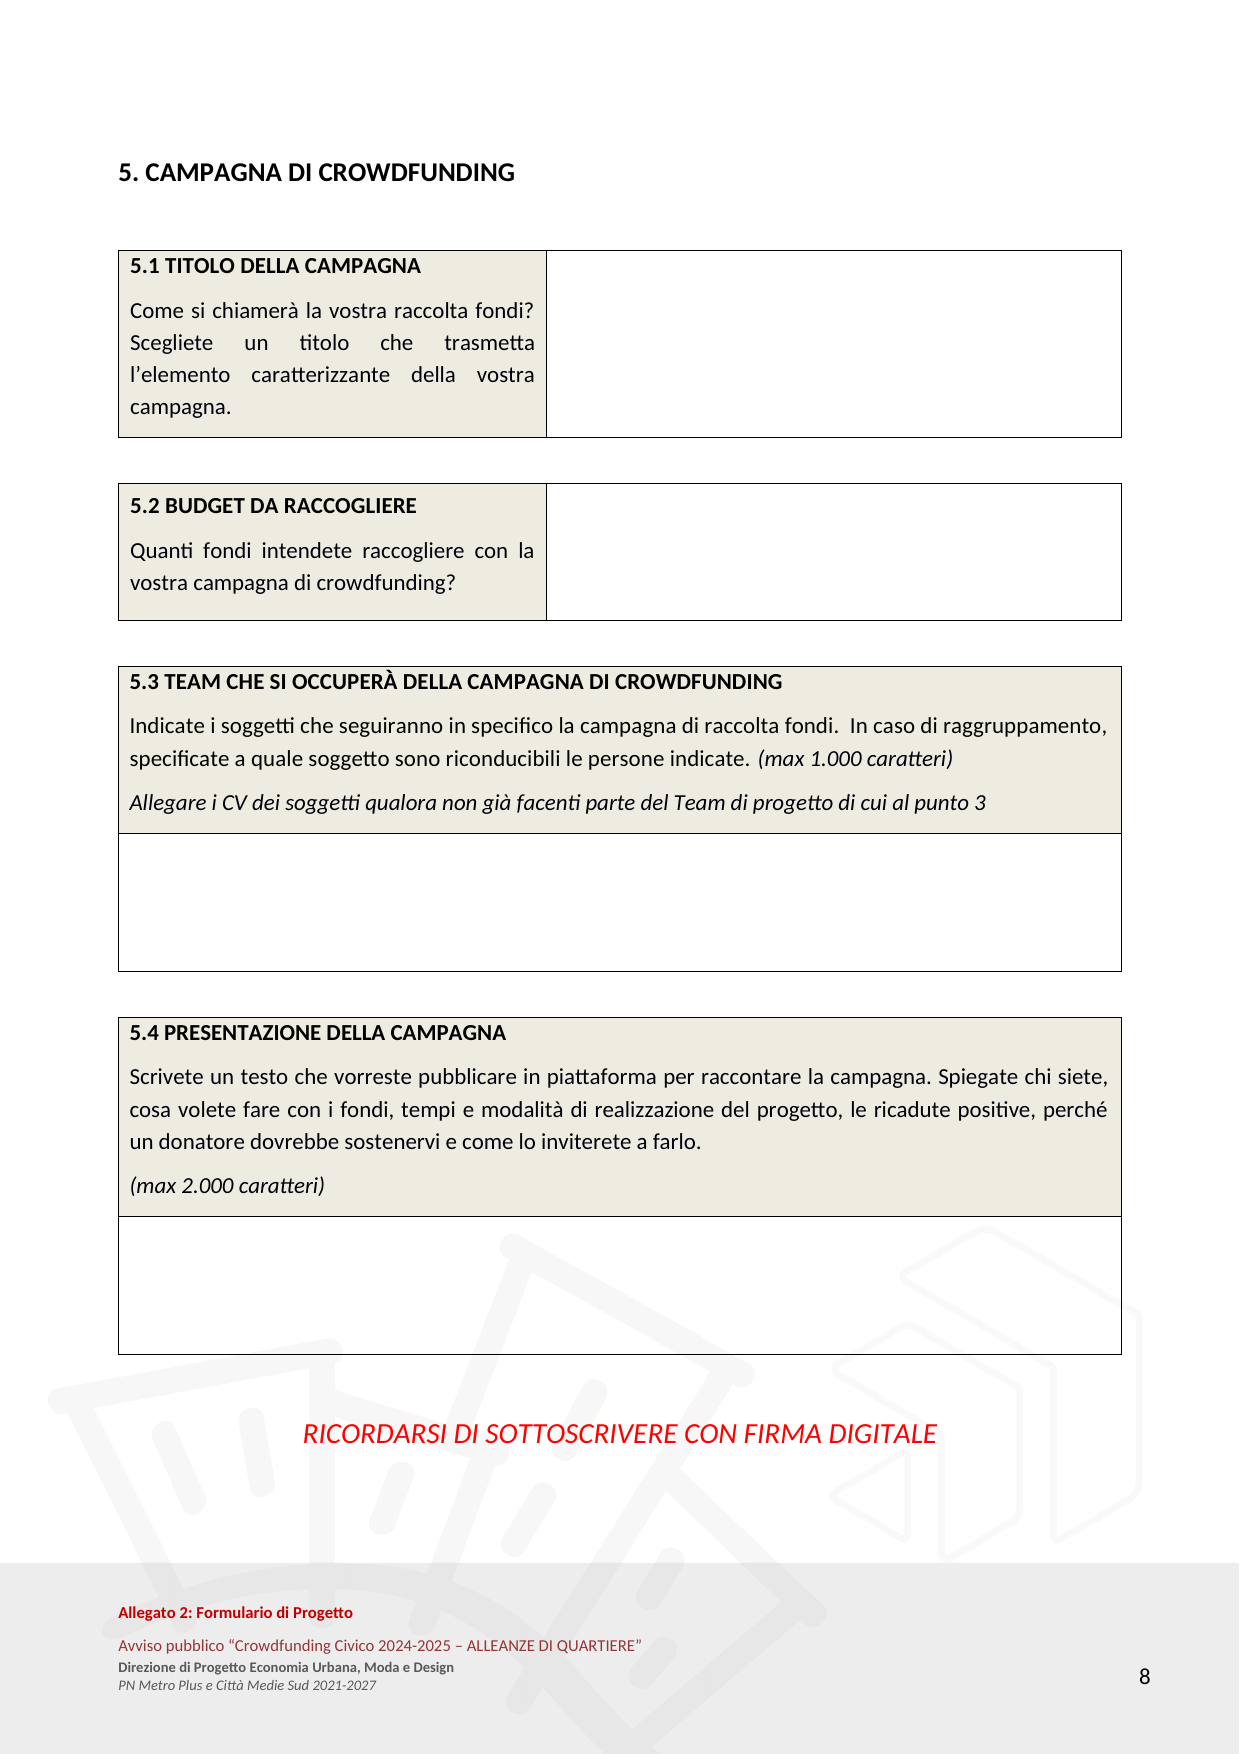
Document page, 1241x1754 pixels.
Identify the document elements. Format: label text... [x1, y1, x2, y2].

text 5. CAMPAGNA DI CROWDFUNDING [118, 155, 1122, 188]
table_cell [119, 1217, 1121, 1354]
text RICORDARSI DI SOTTOSCRIVERE CON FIRMA DIGITALE [118, 1416, 1122, 1451]
table_header 5.4 PRESENTAZIONE DELLA CAMPAGNA Scrivete un testo che vorreste pubblicare in piattaforma per raccontare la campagna. Spiegate chi siete, cosa volete fare con i fondi, tempi e modalità di realizzazione del progetto, le ricadute positive, perché un donatore dovrebbe sostenervi e come lo inviterete a farlo. (max 2.000 caratteri) [119, 1018, 1121, 1216]
picture [0, 1128, 1239, 1754]
table_cell [119, 834, 1121, 971]
table_header 5.2 BUDGET DA RACCOGLIERE Quanti fondi intendete raccogliere con la vostra campagna di crowdfunding? [119, 484, 546, 620]
table_header [547, 484, 1121, 620]
table_header [547, 251, 1121, 437]
table_header 5.3 TEAM CHE SI OCCUPERÀ DELLA CAMPAGNA DI CROWDFUNDING Indicate i soggetti che seguiranno in specifico la campagna di raccolta fondi. In caso di raggruppamento, specificate a quale soggetto sono riconducibili le persone indicate. (max 1.000 caratteri) Allegare i CV dei soggetti qualora non già facenti parte del Team di progetto di cui al punto 3 [119, 667, 1121, 833]
table_header 5.1 TITOLO DELLA CAMPAGNA Come si chiamerà la vostra raccolta fondi? Scegliete un titolo che trasmetta l’elemento caratterizzante della vostra campagna. [119, 251, 546, 437]
